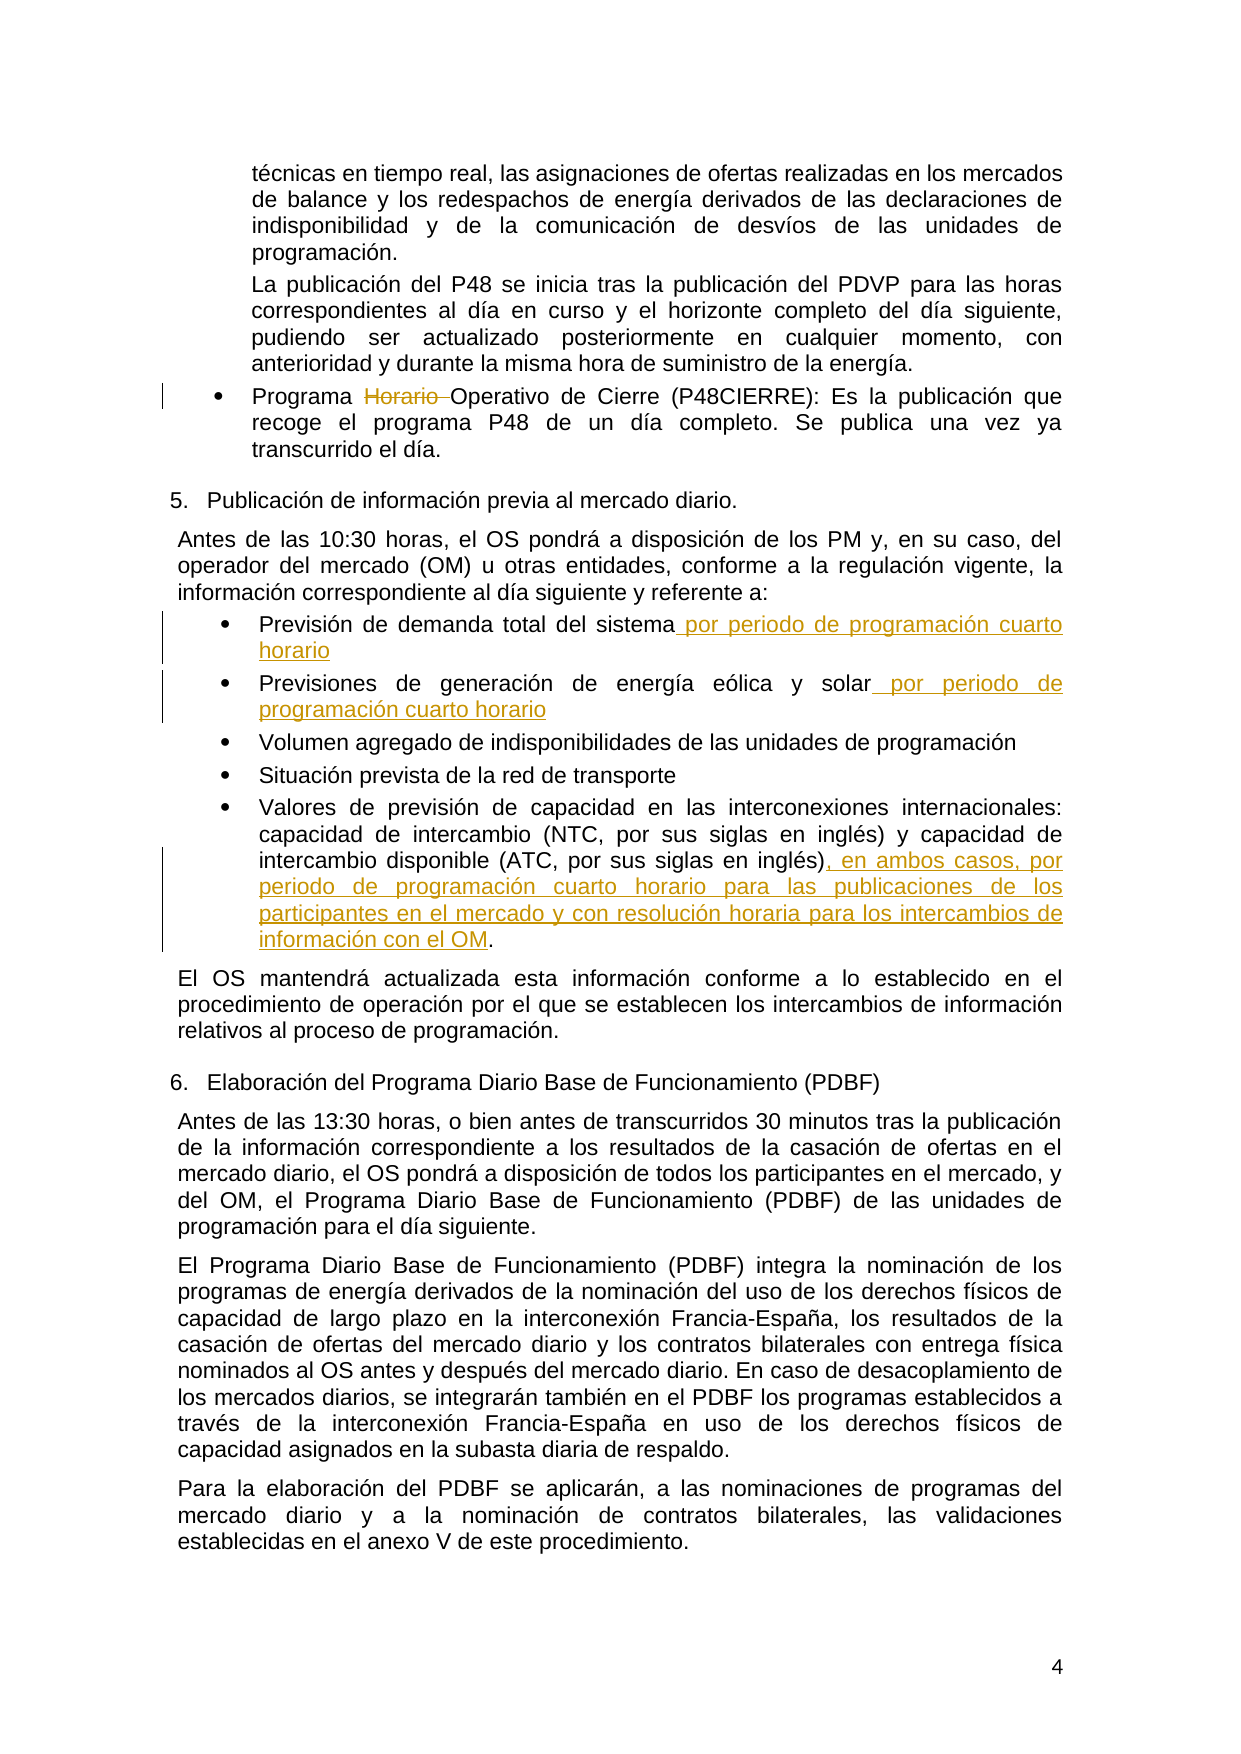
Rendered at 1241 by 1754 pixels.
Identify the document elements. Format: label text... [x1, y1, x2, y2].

text Antes de las 13:30 horas, o bien antes de transcurridos 30 minutos tras la publicación de la información correspondiente a los resultados de la casación de ofertas en el mercado diario, el OS pondrá a disposición de todos los participantes en el mercado, y del OM, el Programa Diario Base de Funcionamiento (PDBF) de las unidades de programación para el día siguiente. [177, 1108, 1063, 1239]
list Situación prevista de la red de transporte [221, 762, 1063, 788]
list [214, 159, 1063, 265]
list Previsiones de generación de energía eólica y solar [221, 670, 1063, 723]
list Previsión de demanda total del sistema [221, 611, 1063, 664]
text Antes de las 10:30 horas, el OS pondrá a disposición de los PM y, en su caso, del operador del mercado (OM) u otras entidades, conforme a la regulación vigente, la información correspondiente al día siguiente y referente a: [177, 526, 1063, 605]
text La publicación del P48 se inicia tras la publicación del PDVP para las horas correspondientes al día en curso y el horizonte completo del día siguiente, pudiendo ser actualizado posteriormente en cualquier momento, con anterioridad y durante la misma hora de suministro de la energía. [251, 271, 1063, 377]
list Volumen agregado de indisponibilidades de las unidades de programación [221, 729, 1063, 755]
text Para la elaboración del PDBF se aplicarán, a las nominaciones de programas del mercado diario y a la nominación de contratos bilaterales, las validaciones establecidas en el anexo V de este procedimiento. [177, 1475, 1063, 1554]
list Publicación de información previa al mercado diario. [169, 487, 1063, 513]
text El Programa Diario Base de Funcionamiento (PDBF) integra la nominación de los programas de energía derivados de la nominación del uso de los derechos físicos de capacidad de largo plazo en la interconexión Francia-España, los resultados de la casación de ofertas del mercado diario y los contratos bilaterales con entrega física nominados al OS antes y después del mercado diario. En caso de desacoplamiento de los mercados diarios, se integrarán también en el PDBF los programas establecidos a través de la interconexión Francia-España en uso de los derechos físicos de capacidad asignados en la subasta diaria de respaldo. [177, 1252, 1063, 1463]
list Programa Operativo de Cierre (P48CIERRE): Es la publicación que recoge el programa P48 de un día completo. Se publica una vez ya transcurrido el día. [214, 383, 1063, 462]
list Valores de previsión de capacidad en las interconexiones internacionales: capacidad de intercambio (NTC, por sus siglas en inglés) y capacidad de intercambio disponible (ATC, por sus siglas en inglés). [221, 794, 1063, 952]
text El OS mantendrá actualizada esta información conforme a lo establecido en el procedimiento de operación por el que se establecen los intercambios de información relativos al proceso de programación. [177, 965, 1063, 1044]
list Elaboración del Programa Diario Base de Funcionamiento (PDBF) [169, 1069, 1063, 1095]
